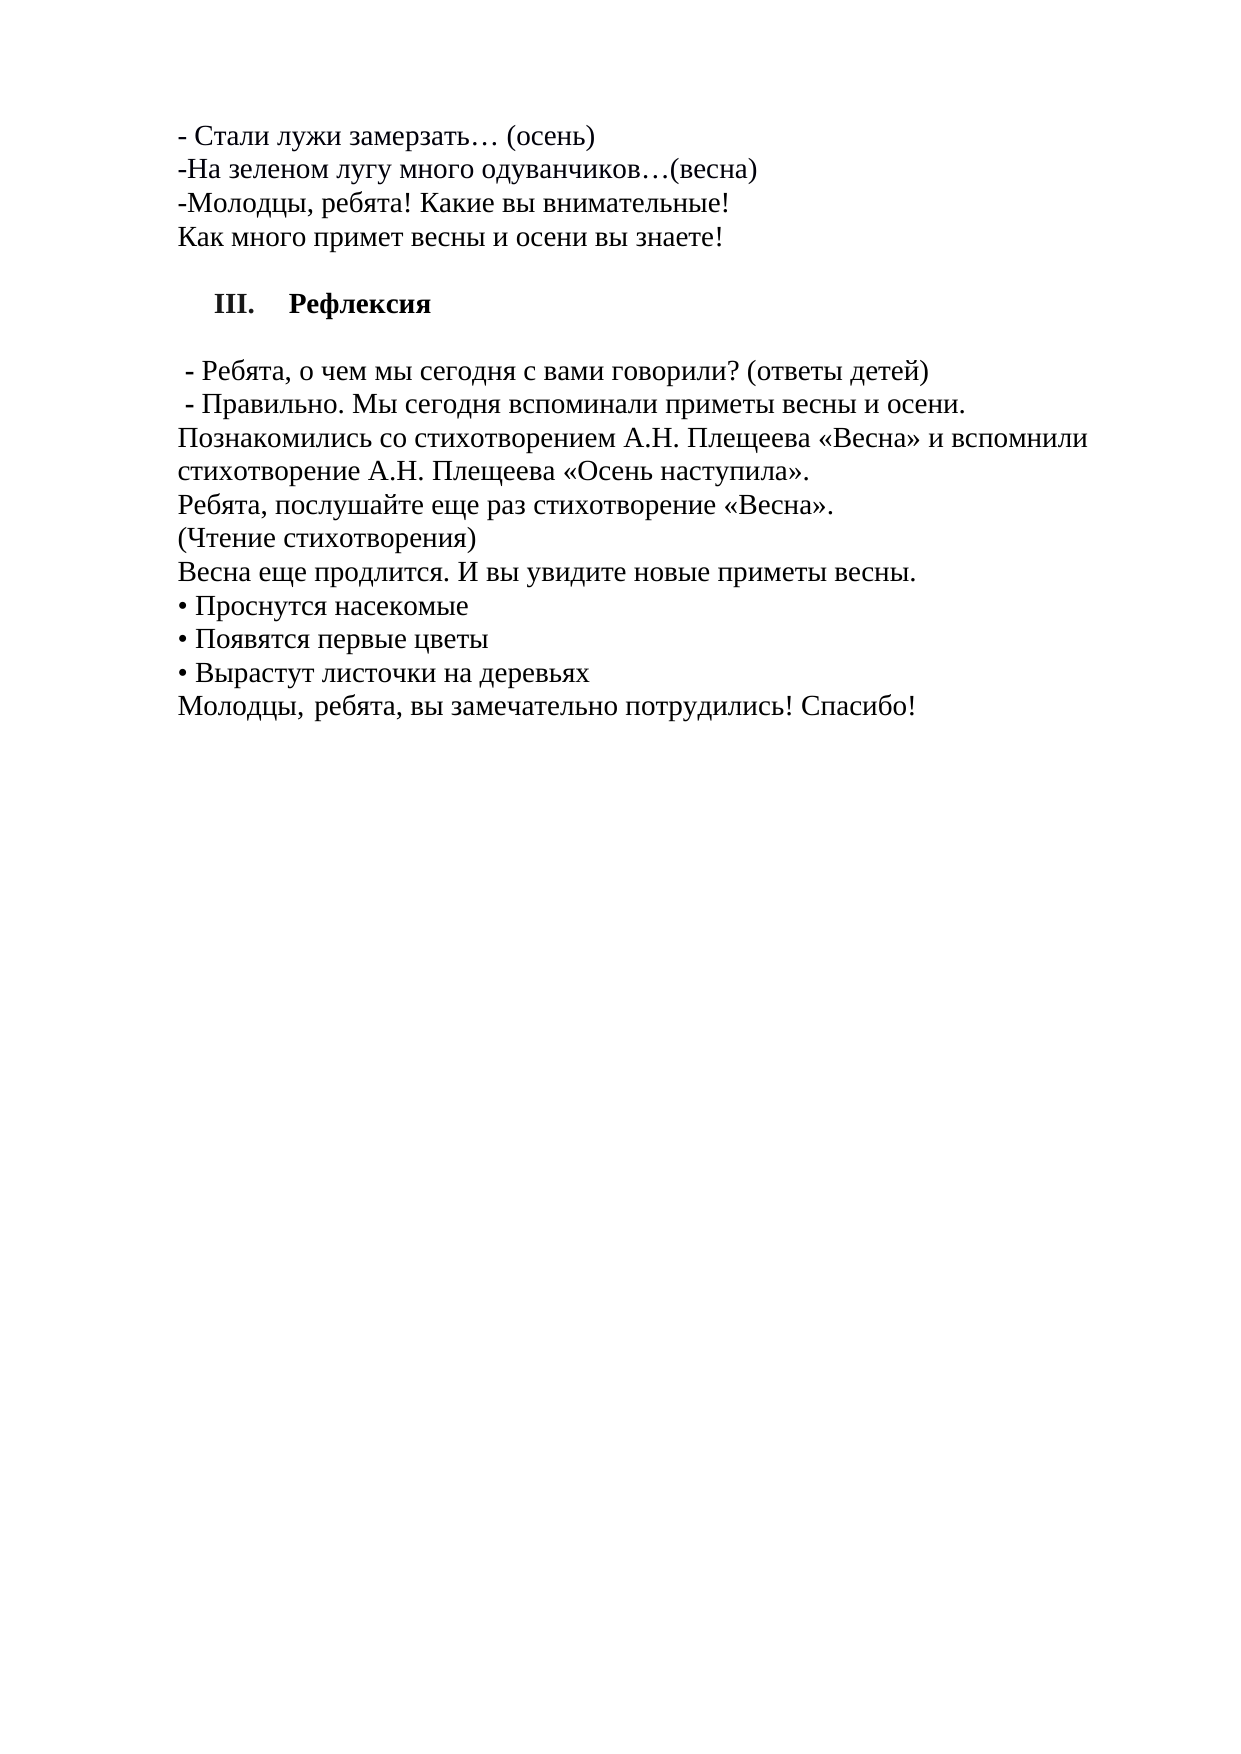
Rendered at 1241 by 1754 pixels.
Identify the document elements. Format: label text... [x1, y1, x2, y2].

text Весна еще продлится. И вы увидите новые приметы весны. [177, 554, 1152, 588]
text - Ребята, о чем мы сегодня с вами говорили? (ответы детей) [177, 353, 1152, 386]
list Рефлексия [213, 286, 1152, 319]
text • Проснутся насекомые [177, 588, 1152, 621]
text Как много примет весны и осени вы знаете! [177, 219, 1152, 252]
text • Вырастут листочки на деревьях [177, 655, 1152, 688]
text Молодцы, ребята, вы замечательно потрудились! Спасибо! [177, 688, 1152, 722]
text Ребята, послушайте еще раз стихотворение «Весна». [177, 487, 1152, 521]
text • Появятся первые цветы [177, 621, 1152, 655]
text (Чтение стихотворения) [177, 521, 1152, 554]
text - Стали лужи замерзать… (осень) [177, 118, 1152, 152]
text -Молодцы, ребята! Какие вы внимательные! [177, 185, 1152, 219]
text Познакомились со стихотворением А.Н. Плещеева «Весна» и вспомнили стихотворение А.Н. Плещеева «Осень наступила». [177, 420, 1152, 487]
text -На зеленом лугу много одуванчиков…(весна) [177, 152, 1152, 185]
text - Правильно. Мы сегодня вспоминали приметы весны и осени. [177, 386, 1152, 420]
